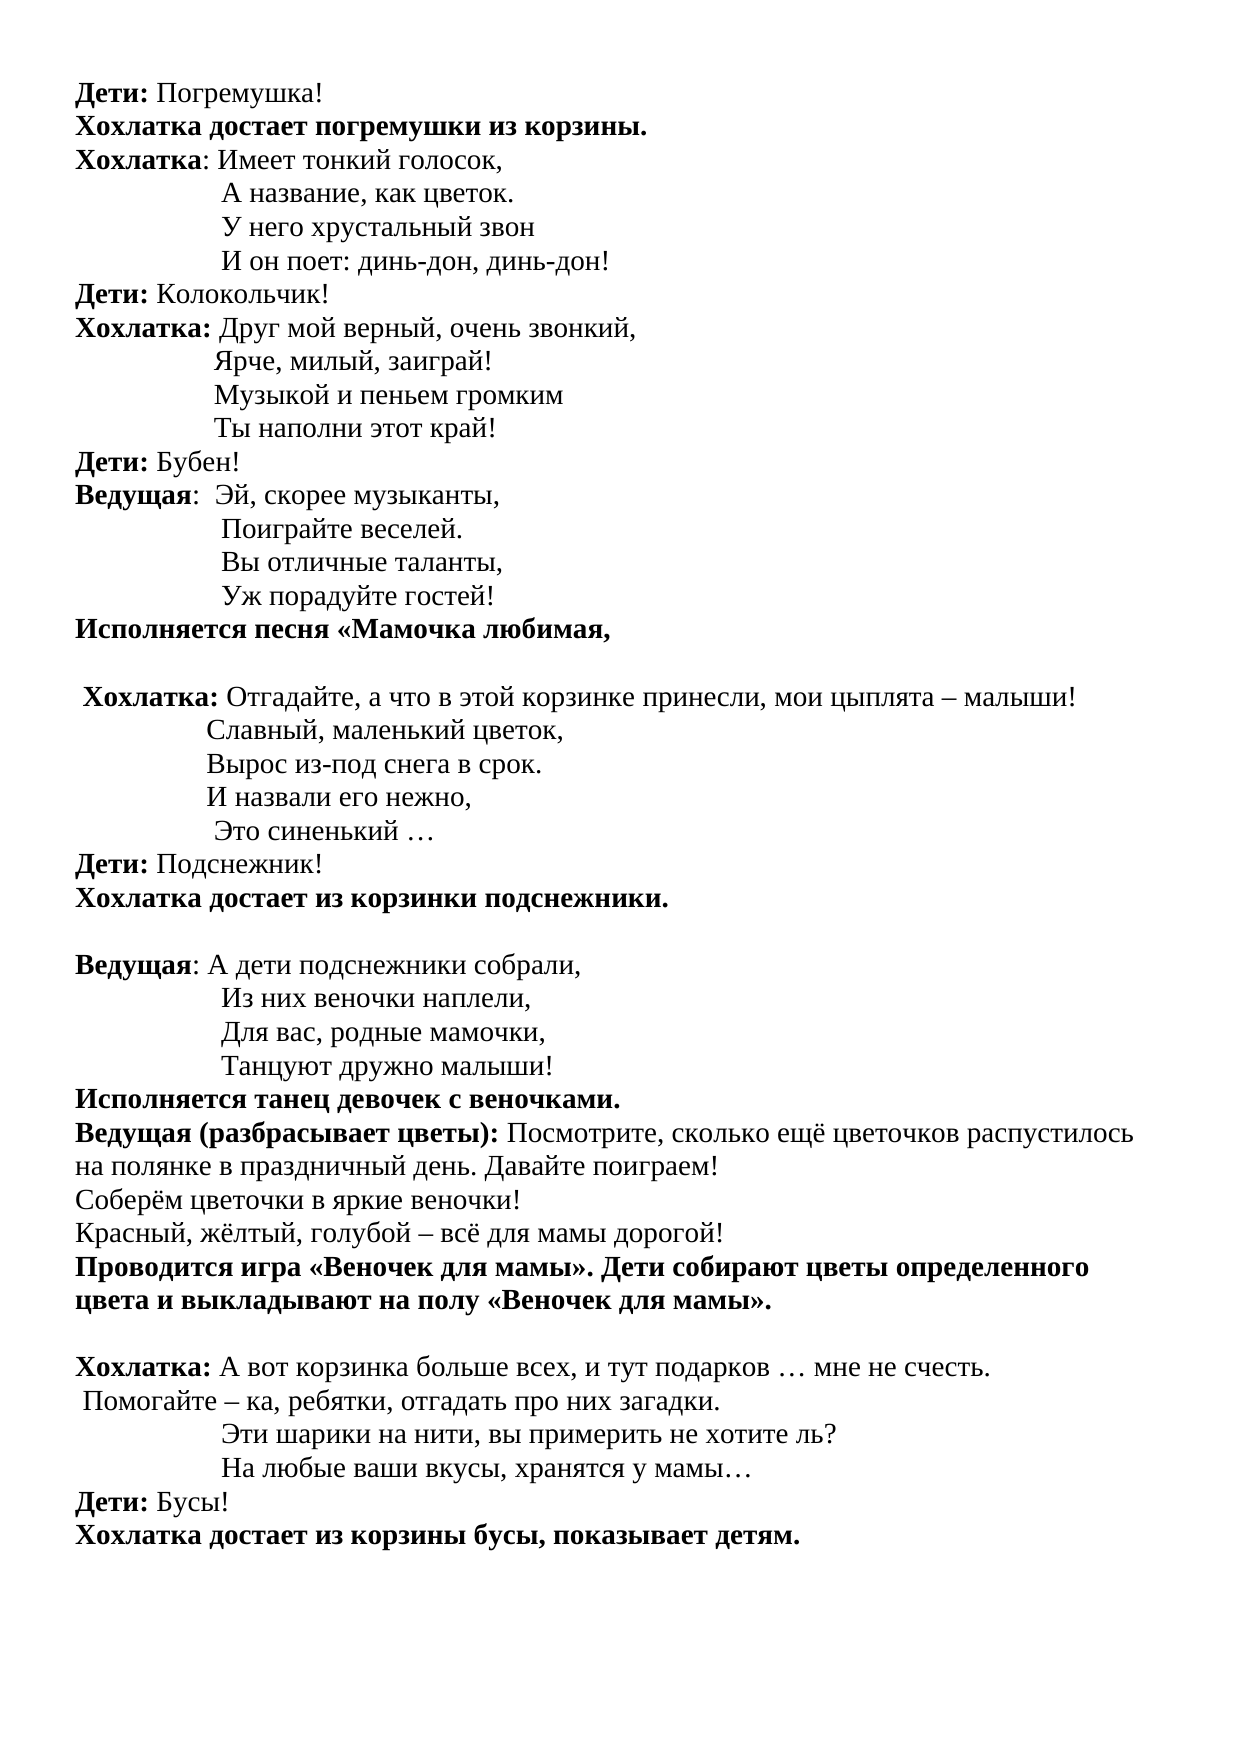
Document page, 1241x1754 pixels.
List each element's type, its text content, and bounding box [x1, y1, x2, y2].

text Хохлатка достает из корзинки подснежники. [75, 880, 1165, 913]
text Хохлатка: Друг мой верный, очень звонкий, [75, 310, 1165, 343]
text Соберём цветочки в яркие веночки! [75, 1182, 1165, 1215]
text И назвали его нежно, [75, 779, 1165, 813]
text Эти шарики на нити, вы примерить не хотите ль? [75, 1417, 1165, 1450]
text Исполняется песня «Мамочка любимая, [75, 612, 1165, 645]
text Ведущая: А дети подснежники собрали, [75, 947, 1165, 981]
text Это синенький … [75, 813, 1165, 846]
text Уж порадуйте гостей! [75, 578, 1165, 612]
text Дети: Погремушка! [75, 75, 1165, 108]
text Хохлатка: А вот корзинка больше всех, и тут подарков … мне не счесть. [75, 1349, 1165, 1383]
text На любые ваши вкусы, хранятся у мамы… [75, 1450, 1165, 1484]
text Поиграйте веселей. [75, 511, 1165, 544]
text Ведущая (разбрасывает цветы): Посмотрите, сколько ещё цветочков распустилось на полянке в праздничный день. Давайте поиграем! [75, 1115, 1165, 1182]
text Хохлатка достает из корзины бусы, показывает детям. [75, 1517, 1165, 1551]
text Танцуют дружно малыши! [75, 1048, 1165, 1081]
text Вы отличные таланты, [75, 544, 1165, 578]
text Из них веночки наплели, [75, 981, 1165, 1014]
text А название, как цветок. [75, 176, 1165, 209]
text Дети: Подснежник! [75, 846, 1165, 880]
text И он поет: динь-дон, динь-дон! [75, 243, 1165, 276]
text Дети: Бубен! [75, 444, 1165, 477]
text Хохлатка: Имеет тонкий голосок, [75, 142, 1165, 176]
text Ты наполни этот край! [75, 410, 1165, 444]
text Дети: Бусы! [75, 1484, 1165, 1517]
text Для вас, родные мамочки, [75, 1014, 1165, 1048]
text Хохлатка достает погремушки из корзины. [75, 108, 1165, 142]
text Помогайте – ка, ребятки, отгадать про них загадки. [75, 1383, 1165, 1417]
text Хохлатка: Отгадайте, а что в этой корзинке принесли, мои цыплята – малыши! [75, 679, 1165, 712]
text Вырос из-под снега в срок. [75, 746, 1165, 779]
text Ведущая: Эй, скорее музыканты, [75, 477, 1165, 511]
text У него хрустальный звон [75, 209, 1165, 243]
text Дети: Колокольчик! [75, 276, 1165, 310]
text Красный, жёлтый, голубой – всё для мамы дорогой! [75, 1215, 1165, 1249]
text Ярче, милый, заиграй! [75, 343, 1165, 377]
text Исполняется танец девочек с веночками. [75, 1081, 1165, 1115]
text Проводится игра «Веночек для мамы». Дети собирают цветы определенного цвета и выкладывают на полу «Веночек для мамы». [75, 1249, 1165, 1316]
text Славный, маленький цветок, [75, 712, 1165, 746]
text Музыкой и пеньем громким [75, 377, 1165, 410]
